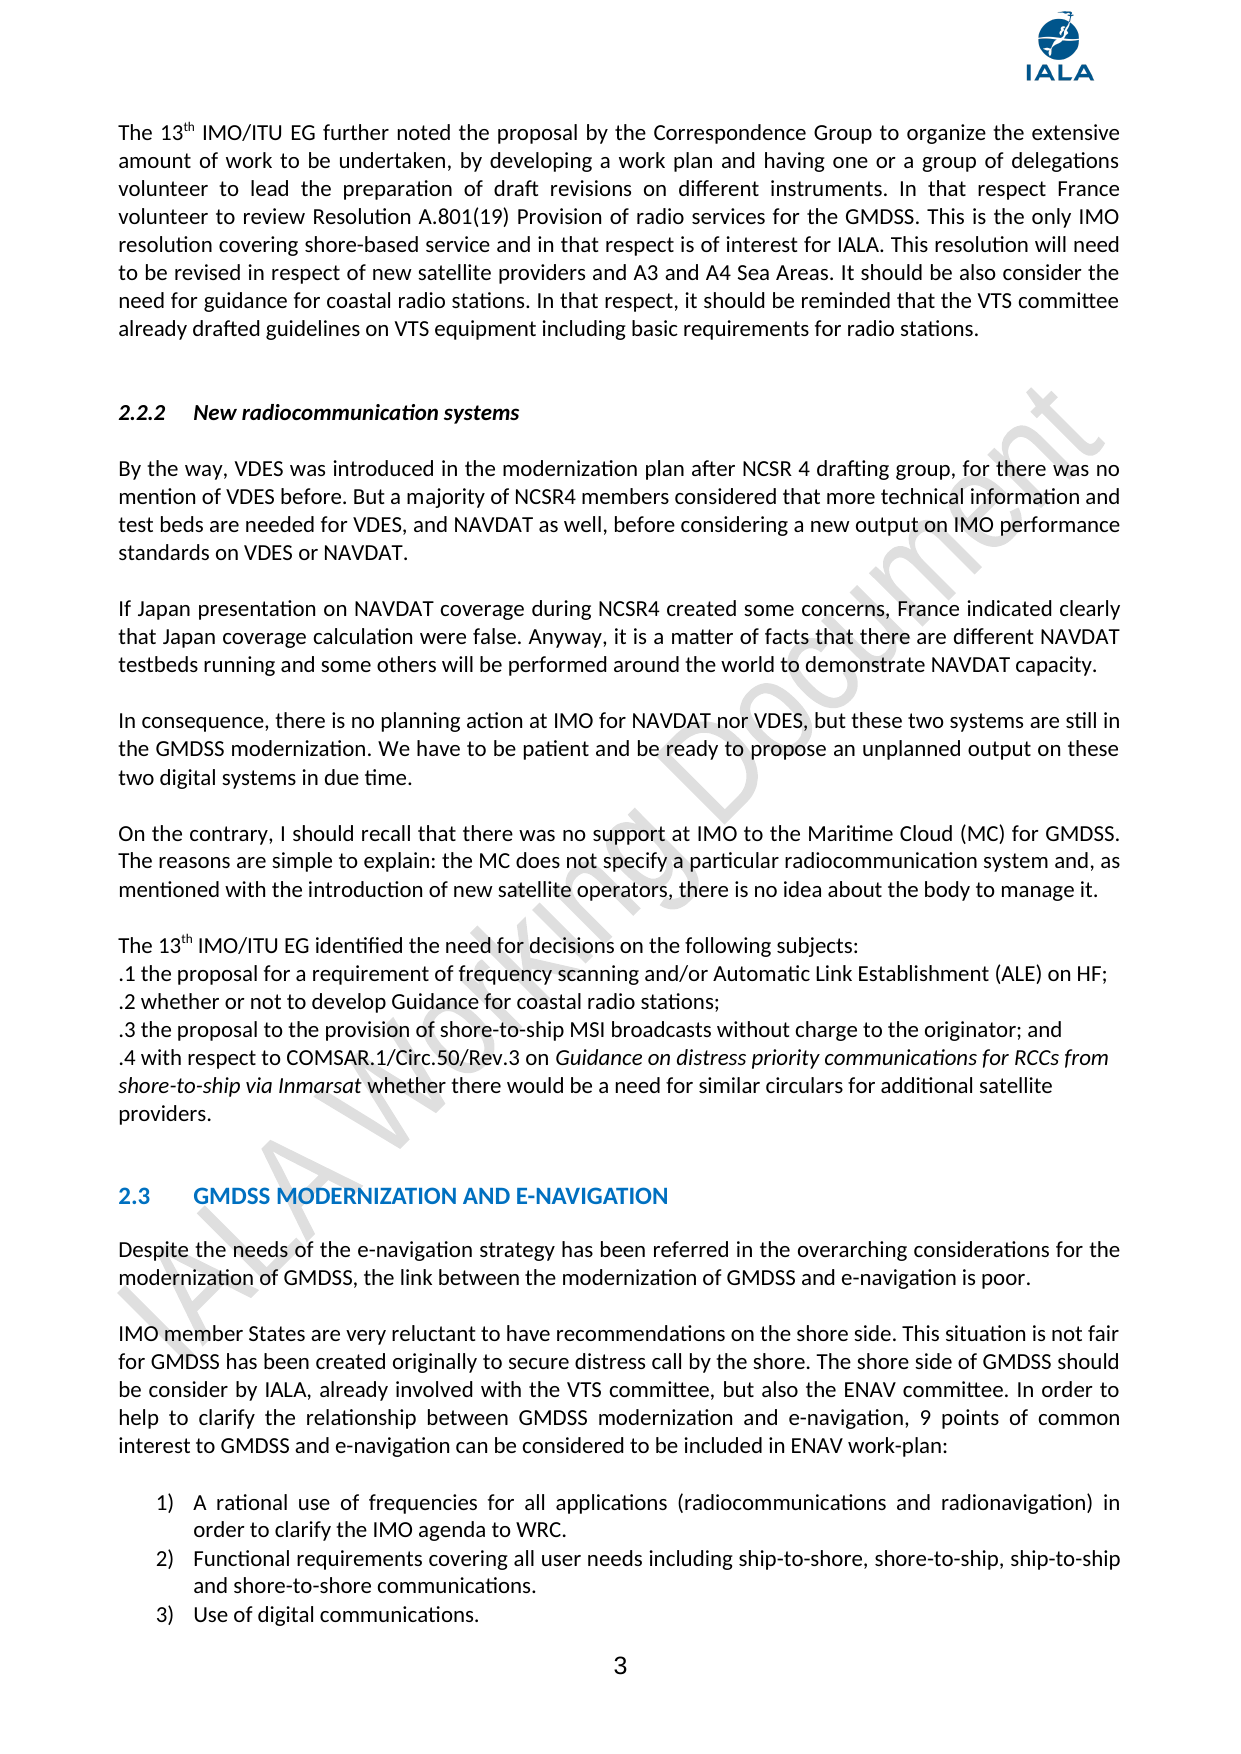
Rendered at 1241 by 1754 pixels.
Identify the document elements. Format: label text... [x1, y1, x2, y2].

text On the contrary, I should recall that there was no support at IMO to the Maritime Cloud (MC) for GMDSS. The reasons are simple to explain: the MC does not specify a particular radiocommunication system and, as mentioned with the introduction of new satellite operators, there is no idea about the body to manage it. [118, 819, 1122, 903]
text .1 the proposal for a requirement of frequency scanning and/or Automatic Link Establishment (ALE) on HF; [118, 959, 1122, 987]
list A rational use of frequencies for all applications (radiocommunications and radionavigation) in order to clarify the IMO agenda to WRC. [156, 1488, 1122, 1544]
list Use of digital communications. [156, 1600, 1122, 1628]
list Functional requirements covering all user needs including ship-to-shore, shore-to-ship, ship-to-ship and shore-to-shore communications. [156, 1544, 1122, 1600]
text The 13th IMO/ITU EG identified the need for decisions on the following subjects: [118, 931, 1122, 959]
text .2 whether or not to develop Guidance for coastal radio stations; [118, 987, 1122, 1015]
text If Japan presentation on NAVDAT coverage during NCSR4 created some concerns, France indicated clearly that Japan coverage calculation were false. Anyway, it is a matter of facts that there are different NAVDAT testbeds running and some others will be performed around the world to demonstrate NAVDAT capacity. [118, 594, 1122, 678]
text In consequence, there is no planning action at IMO for NAVDAT nor VDES, but these two systems are still in the GMDSS modernization. We have to be patient and be ready to propose an unplanned output on these two digital systems in due time. [118, 707, 1122, 791]
picture [1011, 3, 1106, 96]
text The 13th IMO/ITU EG further noted the proposal by the Correspondence Group to organize the extensive amount of work to be undertaken, by developing a work plan and having one or a group of delegations volunteer to lead the preparation of draft revisions on different instruments. In that respect France volunteer to review Resolution A.801(19) Provision of radio services for the GMDSS. This is the only IMO resolution covering shore-based service and in that respect is of interest for IALA. This resolution will need to be revised in respect of new satellite providers and A3 and A4 Sea Areas. It should be also consider the need for guidance for coastal radio stations. In that respect, it should be reminded that the VTS committee already drafted guidelines on VTS equipment including basic requirements for radio stations. [118, 118, 1122, 342]
text 2.2.2 New radiocommunication systems [118, 398, 1122, 426]
text By the way, VDES was introduced in the modernization plan after NCSR 4 drafting group, for there was no mention of VDES before. But a majority of NCSR4 members considered that more technical information and test beds are needed for VDES, and NAVDAT as well, before considering a new output on IMO performance standards on VDES or NAVDAT. [118, 454, 1122, 566]
text .4 with respect to COMSAR.1/Circ.50/Rev.3 on Guidance on distress priority communications for RCCs from shore-to-ship via Inmarsat whether there would be a need for similar circulars for additional satellite providers. [118, 1043, 1122, 1127]
text IMO member States are very reluctant to have recommendations on the shore side. This situation is not fair for GMDSS has been created originally to secure distress call by the shore. The shore side of GMDSS should be consider by IALA, already involved with the VTS committee, but also the ENAV committee. In order to help to clarify the relationship between GMDSS modernization and e-navigation, 9 points of common interest to GMDSS and e-navigation can be considered to be included in ENAV work-plan: [118, 1319, 1122, 1459]
text Despite the needs of the e-navigation strategy has been referred in the overarching considerations for the modernization of GMDSS, the link between the modernization of GMDSS and e-navigation is poor. [118, 1235, 1122, 1291]
subtitle 2.3 GMDSS modernization AND E-NAVIGATION [118, 1180, 1122, 1210]
text .3 the proposal to the provision of shore-to-ship MSI broadcasts without charge to the originator; and [118, 1015, 1122, 1043]
